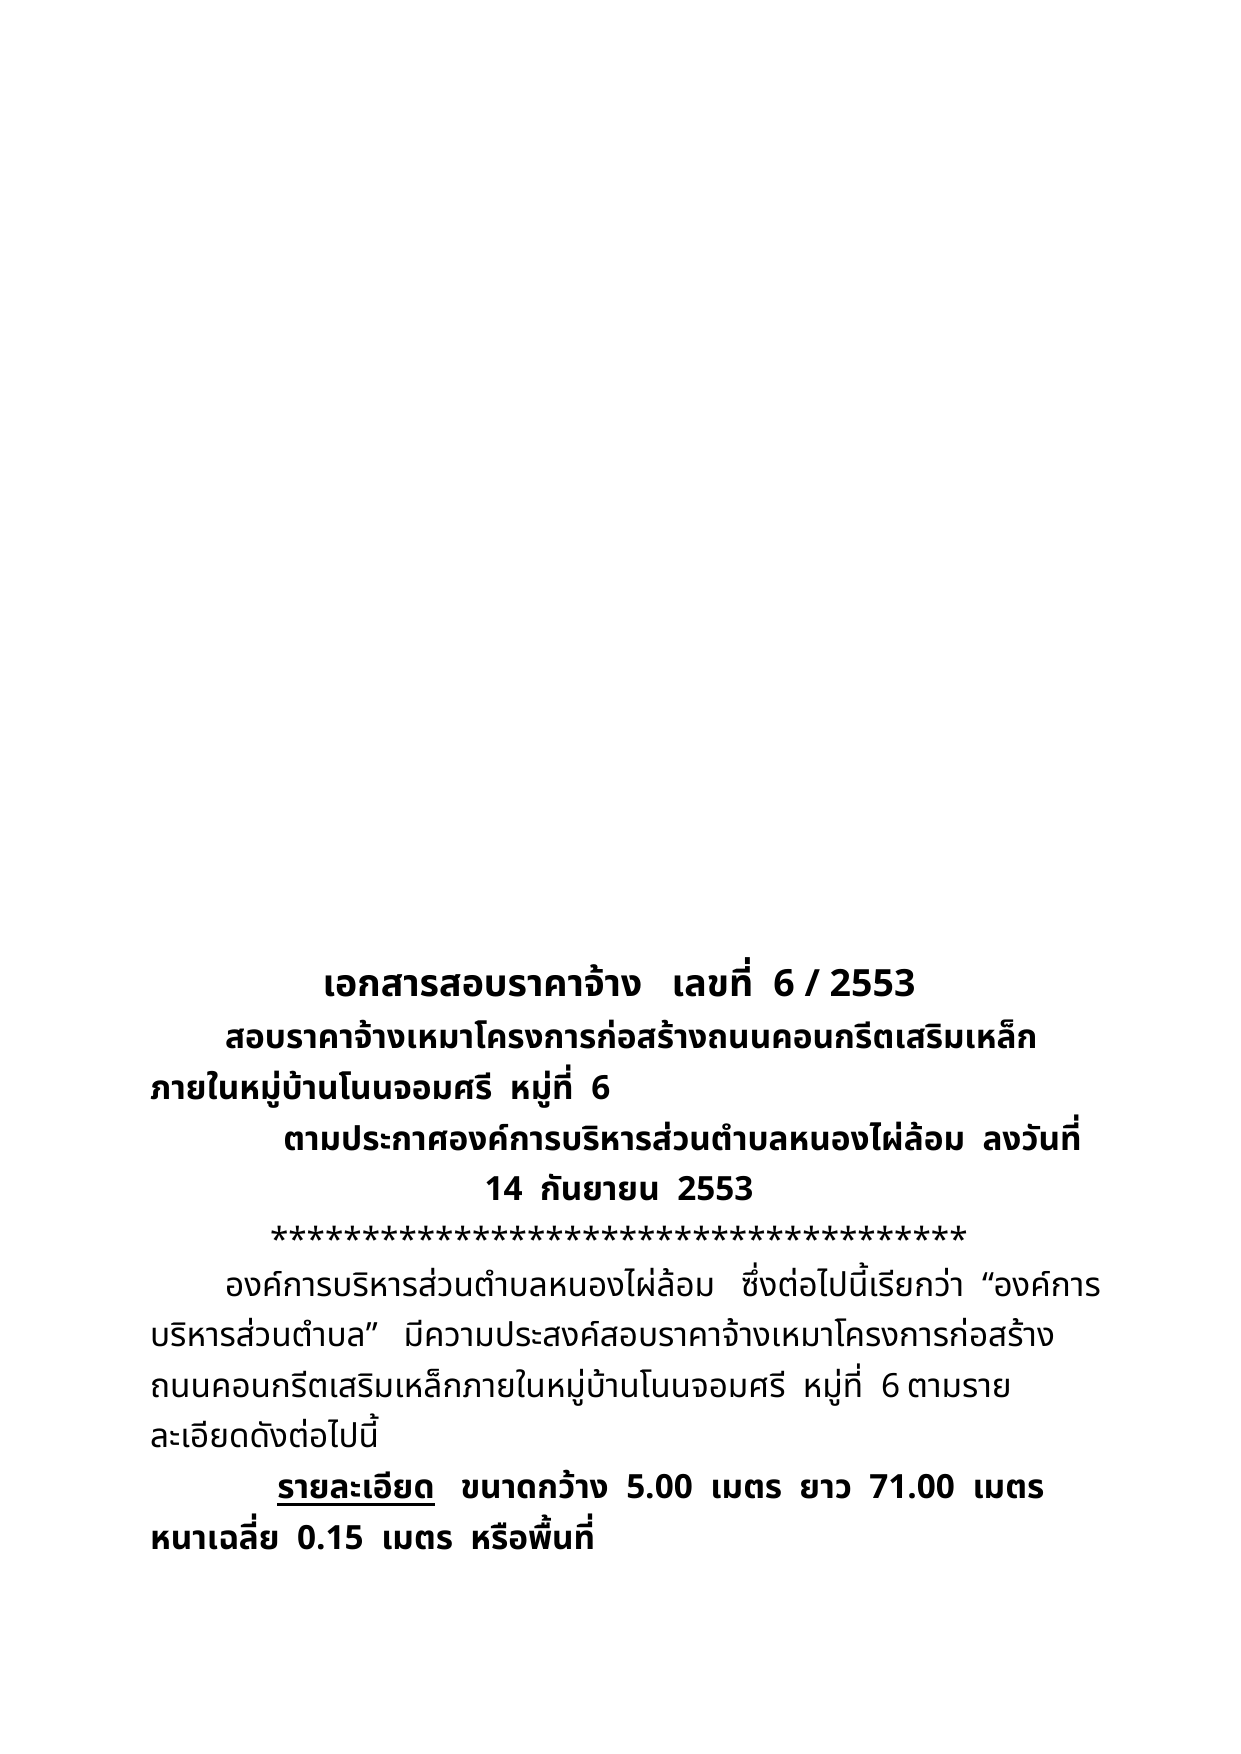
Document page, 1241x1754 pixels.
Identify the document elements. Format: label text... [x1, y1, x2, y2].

text องค์การบริหารส่วนตำบลหนองไผ่ล้อม ซึ่งต่อไปนี้เรียกว่า “องค์การบริหารส่วนตำบล” มีความประสงค์สอบราคาจ้างเหมาโครงการก่อสร้างถนนคอนกรีตเสริมเหล็กภายในหมู่บ้านโนนจอมศรี หมู่ที่ 6ตามรายละเอียดดังต่อไปนี้ [150, 1261, 1106, 1463]
text ************************************** [150, 1216, 1087, 1261]
text ตามประกาศองค์การบริหารส่วนตำบลหนองไผ่ล้อม ลงวันที่ 14 กันยายน 2553 [150, 1114, 1087, 1216]
text รายละเอียด ขนาดกว้าง 5.00 เมตร ยาว 71.00 เมตร หนาเฉลี่ย 0.15 เมตร หรือพื้นที่ [150, 1463, 1087, 1564]
text สอบราคาจ้างเหมาโครงการก่อสร้างถนนคอนกรีตเสริมเหล็กภายในหมู่บ้านโนนจอมศรี หมู่ที่ 6 [150, 1013, 1087, 1114]
subtitle เอกสารสอบราคาจ้าง เลขที่ 6 / 2553 [150, 957, 1087, 1013]
